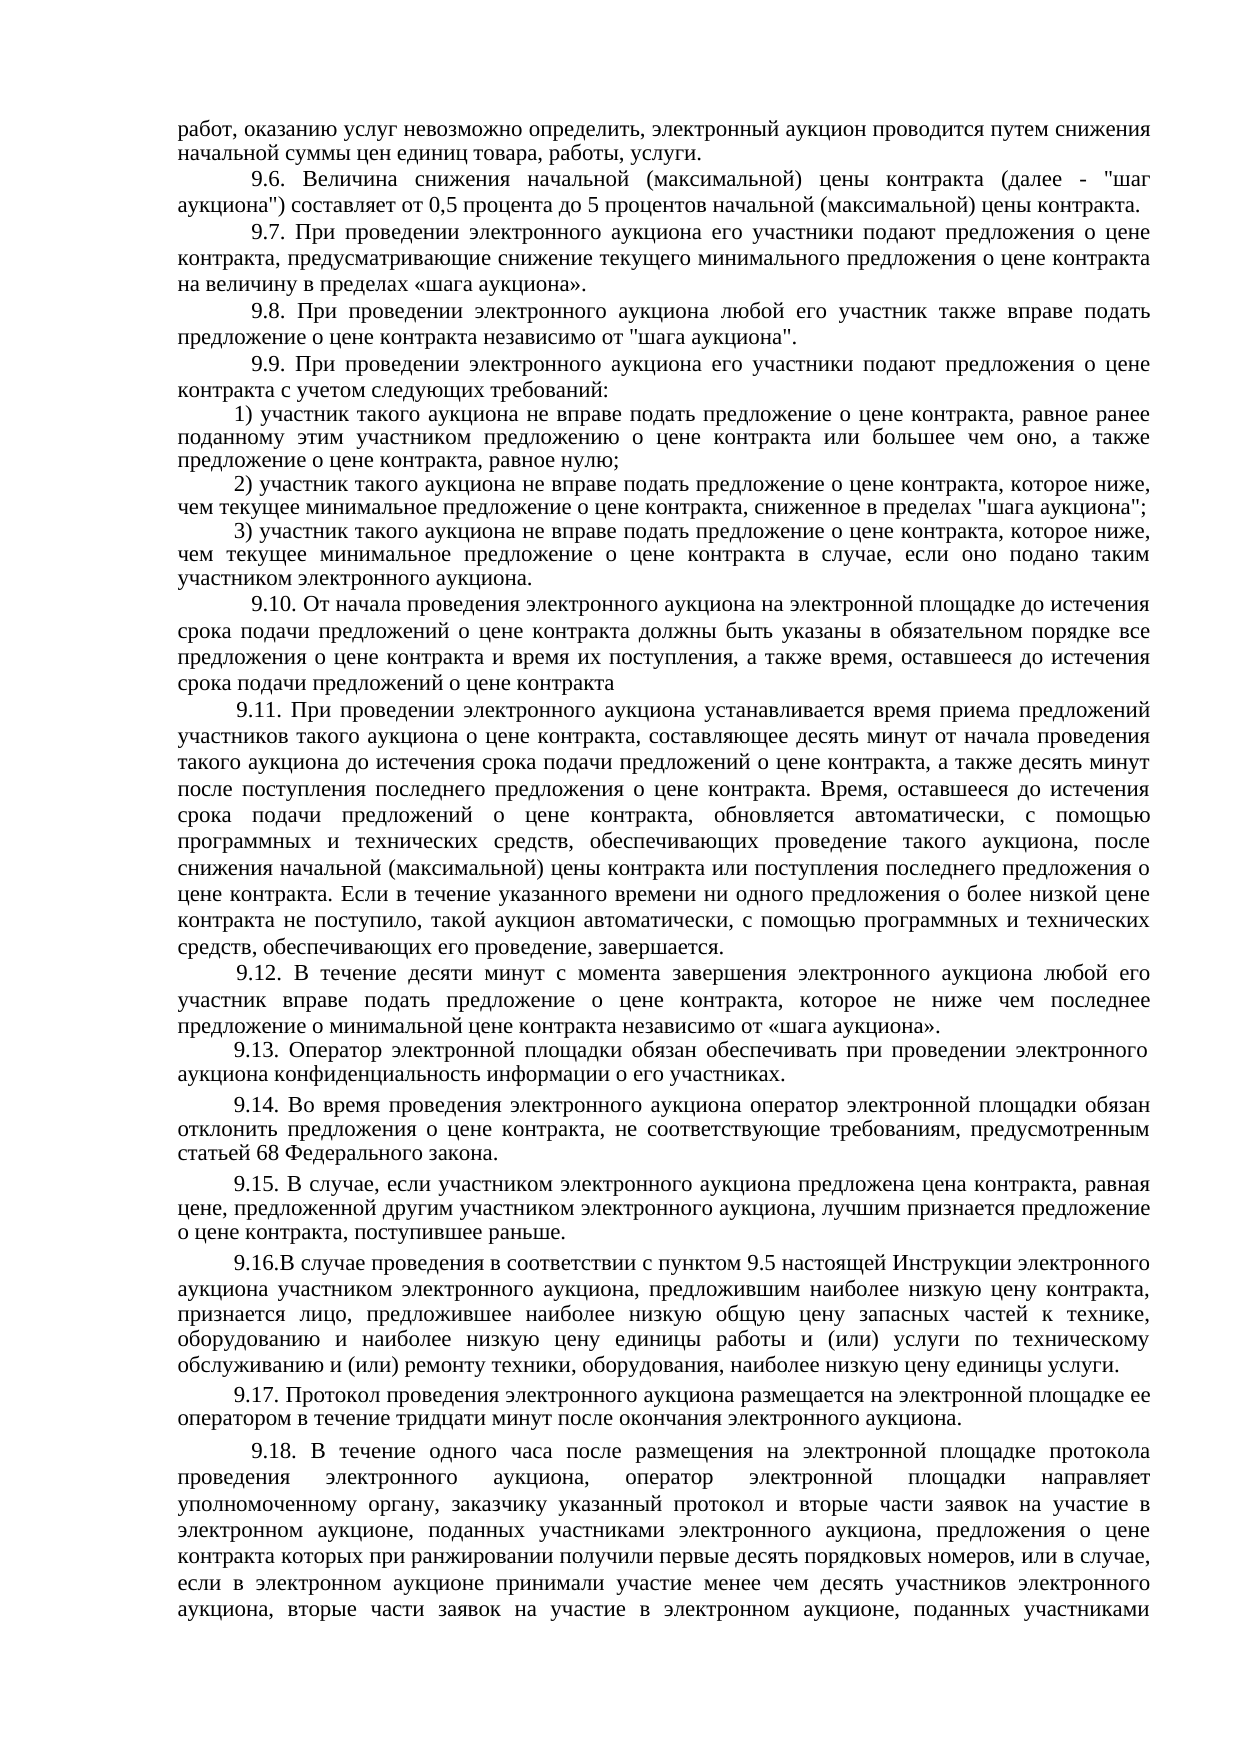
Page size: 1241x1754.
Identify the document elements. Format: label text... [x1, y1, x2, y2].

text 9.14. Во время проведения электронного аукциона оператор электронной площадки обязан отклонить предложения о цене контракта, не соответствующие требованиям, предусмотренным статьей 68 Федерального закона. [177, 1093, 1152, 1166]
text 9.15. В случае, если участником электронного аукциона предложена цена контракта, равная цене, предложенной другим участником электронного аукциона, лучшим признается предложение о цене контракта, поступившее раньше. [177, 1172, 1152, 1244]
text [177, 1437, 1152, 1621]
text 3) участник такого аукциона не вправе подать предложение о цене контракта, которое ниже, чем текущее минимальное предложение о цене контракта в случае, если оно подано таким участником электронного аукциона. [177, 520, 1152, 590]
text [177, 118, 1152, 165]
text 9.17. Протокол проведения электронного аукциона размещается на электронной площадке ее оператором в течение тридцати минут после окончания электронного аукциона. [177, 1384, 1152, 1431]
text 9.6. Величина снижения начальной (максимальной) цены контракта (далее - "шаг аукциона") составляет от 0,5 процента до 5 процентов начальной (максимальной) цены контракта. [177, 165, 1152, 218]
text 9.8. При проведении электронного аукциона любой его участник также вправе подать предложение о цене контракта независимо от "шага аукциона". [177, 297, 1152, 349]
text 9.9. При проведении электронного аукциона его участники подают предложения о цене контракта с учетом следующих требований: [177, 349, 1152, 402]
text 2) участник такого аукциона не вправе подать предложение о цене контракта, которое ниже, чем текущее минимальное предложение о цене контракта, сниженное в пределах "шага аукциона"; [177, 473, 1152, 520]
text 9.11. При проведении электронного аукциона устанавливается время приема предложений участников такого аукциона о цене контракта, составляющее десять минут от начала проведения такого аукциона до истечения срока подачи предложений о цене контракта, а также десять минут после поступления последнего предложения о цене контракта. Время, оставшееся до истечения срока подачи предложений о цене контракта, обновляется автоматически, с помощью программных и технических средств, обеспечивающих проведение такого аукциона, после снижения начальной (максимальной) цены контракта или поступления последнего предложения о цене контракта. Если в течение указанного времени ни одного предложения о более низкой цене контракта не поступило, такой аукцион автоматически, с помощью программных и технических средств, обеспечивающих его проведение, завершается. [177, 696, 1152, 959]
text 9.16.В случае проведения в соответствии с пунктом 9.5 настоящей Инструкции электронного аукциона участником электронного аукциона, предложившим наиболее низкую цену контракта, признается лицо, предложившее наиболее низкую общую цену запасных частей к технике, оборудованию и наиболее низкую цену единицы работы и (или) услуги по техническому обслуживанию и (или) ремонту техники, оборудования, наиболее низкую цену единицы услуги. [177, 1251, 1152, 1377]
text 9.7. При проведении электронного аукциона его участники подают предложения о цене контракта, предусматривающие снижение текущего минимального предложения о цене контракта на величину в пределах «шага аукциона». [177, 218, 1152, 297]
text 9.10. От начала проведения электронного аукциона на электронной площадке до истечения срока подачи предложений о цене контракта должны быть указаны в обязательном порядке все предложения о цене контракта и время их поступления, а также время, оставшееся до истечения срока подачи предложений о цене контракта [177, 590, 1152, 696]
text 9.12. В течение десяти минут с момента завершения электронного аукциона любой его участник вправе подать предложение о цене контракта, которое не ниже чем последнее предложение о минимальной цене контракта независимо от «шага аукциона». [177, 959, 1152, 1038]
text 1) участник такого аукциона не вправе подать предложение о цене контракта, равное ранее поданному этим участником предложению о цене контракта или большее чем оно, а также предложение о цене контракта, равное нулю; [177, 402, 1152, 473]
text 9.13. Оператор электронной площадки обязан обеспечивать при проведении электронного аукциона конфиденциальность информации о его участниках. [177, 1038, 1149, 1087]
